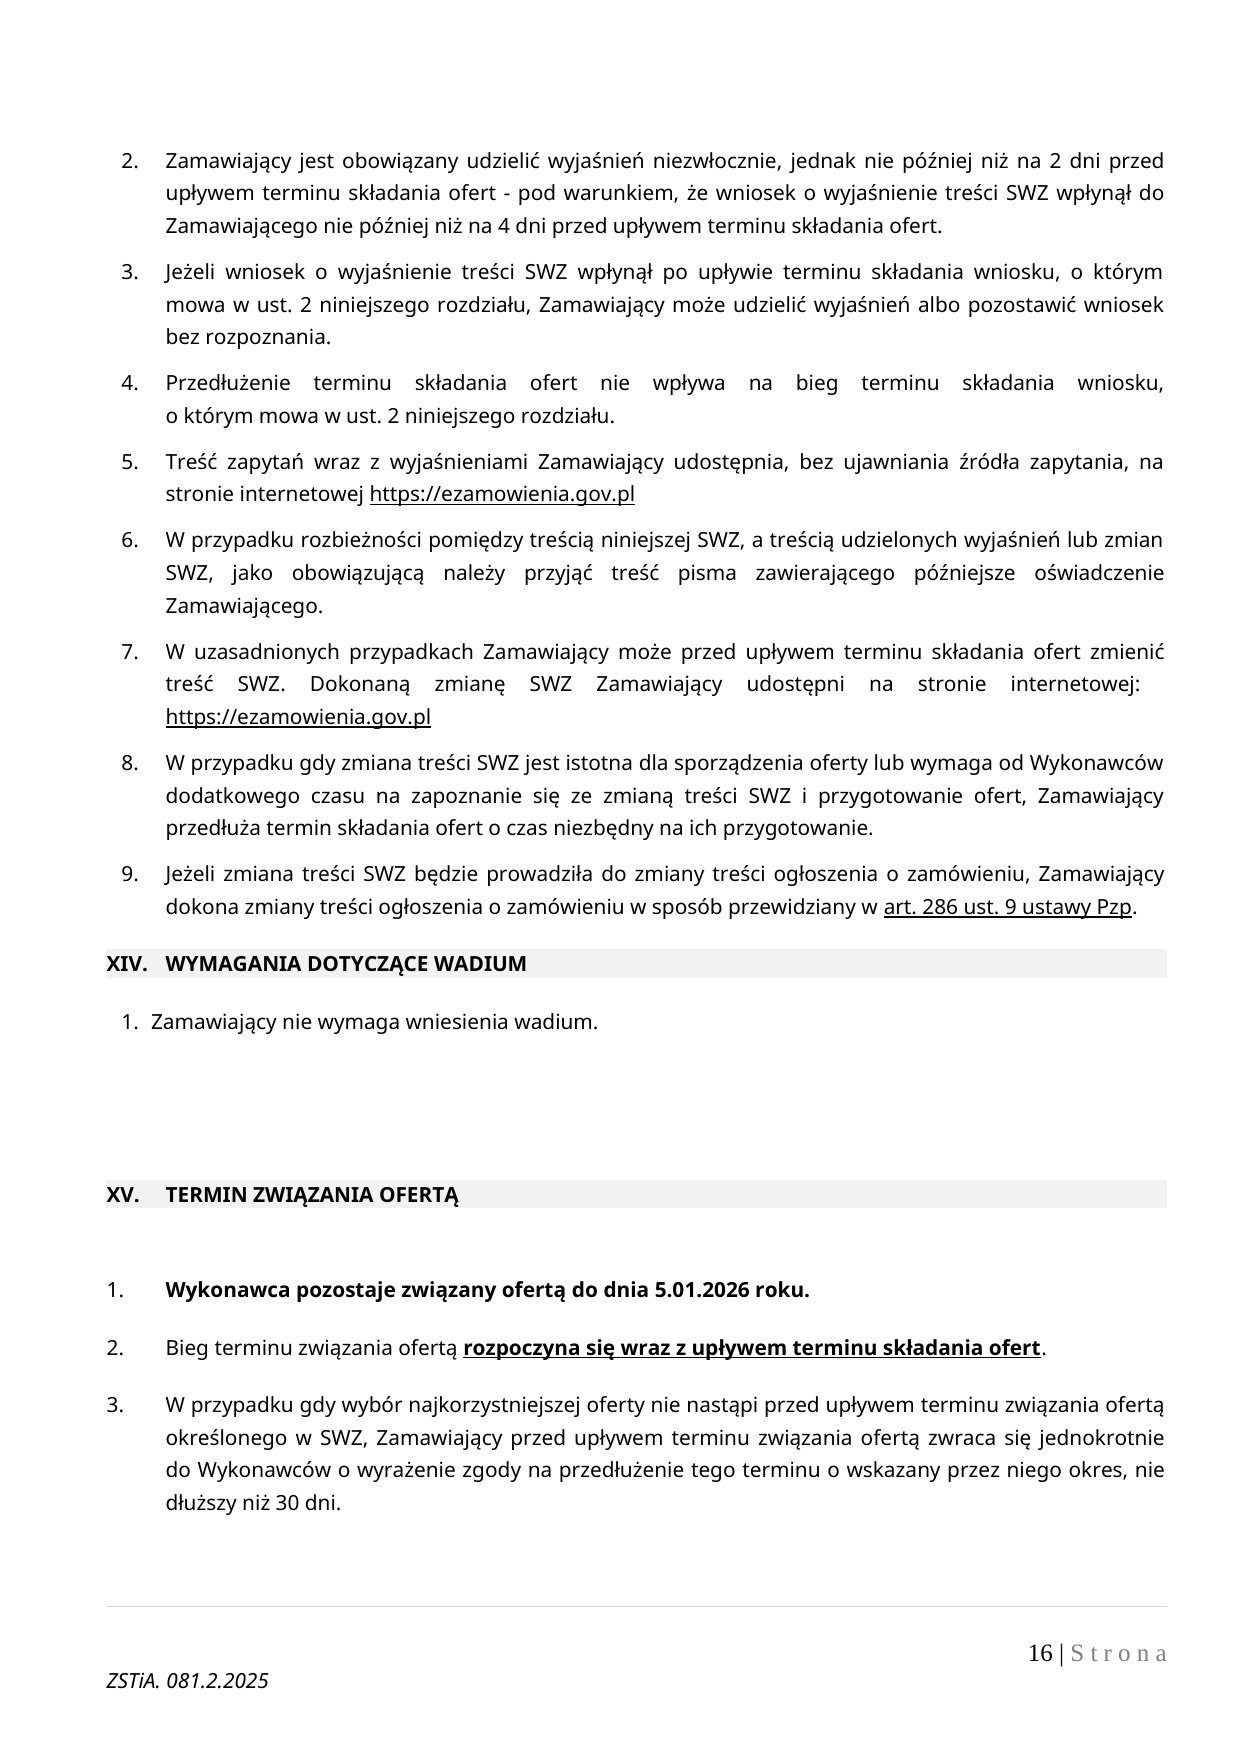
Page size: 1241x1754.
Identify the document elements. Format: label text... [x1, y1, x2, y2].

list Jeżeli zmiana treści SWZ będzie prowadziła do zmiany treści ogłoszenia o zamówieniu, Zamawiający dokona zmiany treści ogłoszenia o zamówieniu w sposób przewidziany w art. 286 ust. 9 ustawy Pzp. [121, 859, 1165, 920]
list W przypadku gdy zmiana treści SWZ jest istotna dla sporządzenia oferty lub wymaga od Wykonawców dodatkowego czasu na zapoznanie się ze zmianą treści SWZ i przygotowanie ofert, Zamawiający przedłuża termin składania ofert o czas niezbędny na ich przygotowanie. [121, 748, 1165, 842]
list Zamawiający jest obowiązany udzielić wyjaśnień niezwłocznie, jednak nie później niż na 2 dni przed upływem terminu składania ofert - pod warunkiem, że wniosek o wyjaśnienie treści SWZ wpłynął do Zamawiającego nie później niż na 4 dni przed upływem terminu składania ofert. [121, 146, 1165, 239]
list Wykonawca pozostaje związany ofertą do dnia 5.01.2026 roku. [106, 1275, 1167, 1303]
list Zamawiający nie wymaga wniesienia wadium. [121, 1007, 1167, 1036]
list Treść zapytań wraz z wyjaśnieniami Zamawiający udostępnia, bez ujawniania źródła zapytania, na stronie internetowej https://ezamowienia.gov.pl [121, 447, 1165, 508]
list Jeżeli wniosek o wyjaśnienie treści SWZ wpłynął po upływie terminu składania wniosku, o którym mowa w ust. 2 niniejszego rozdziału, Zamawiający może udzielić wyjaśnień albo pozostawić wniosek bez rozpoznania. [121, 257, 1165, 351]
list W przypadku rozbieżności pomiędzy treścią niniejszej SWZ, a treścią udzielonych wyjaśnień lub zmian SWZ, jako obowiązującą należy przyjąć treść pisma zawierającego późniejsze oświadczenie Zamawiającego. [121, 526, 1165, 619]
subtitle TERMIN ZWIĄZANIA OFERTĄ [106, 1180, 1167, 1208]
list W uzasadnionych przypadkach Zamawiający może przed upływem terminu składania ofert zmienić treść SWZ. Dokonaną zmianę SWZ Zamawiający udostępni na stronie internetowej: https://ezamowienia.gov.pl [121, 637, 1165, 731]
list Bieg terminu związania ofertą rozpoczyna się wraz z upływem terminu składania ofert. [106, 1333, 1167, 1361]
list W przypadku gdy wybór najkorzystniejszej oferty nie nastąpi przed upływem terminu związania ofertą określonego w SWZ, Zamawiający przed upływem terminu związania ofertą zwraca się jednokrotnie do Wykonawców o wyrażenie zgody na przedłużenie tego terminu o wskazany przez niego okres, nie dłuższy niż 30 dni. [106, 1390, 1167, 1517]
list Przedłużenie terminu składania ofert nie wpływa na bieg terminu składania wniosku, o którym mowa w ust. 2 niniejszego rozdziału. [121, 368, 1165, 429]
subtitle WYMAGANIA DOTYCZĄCE WADIUM [106, 949, 1167, 978]
